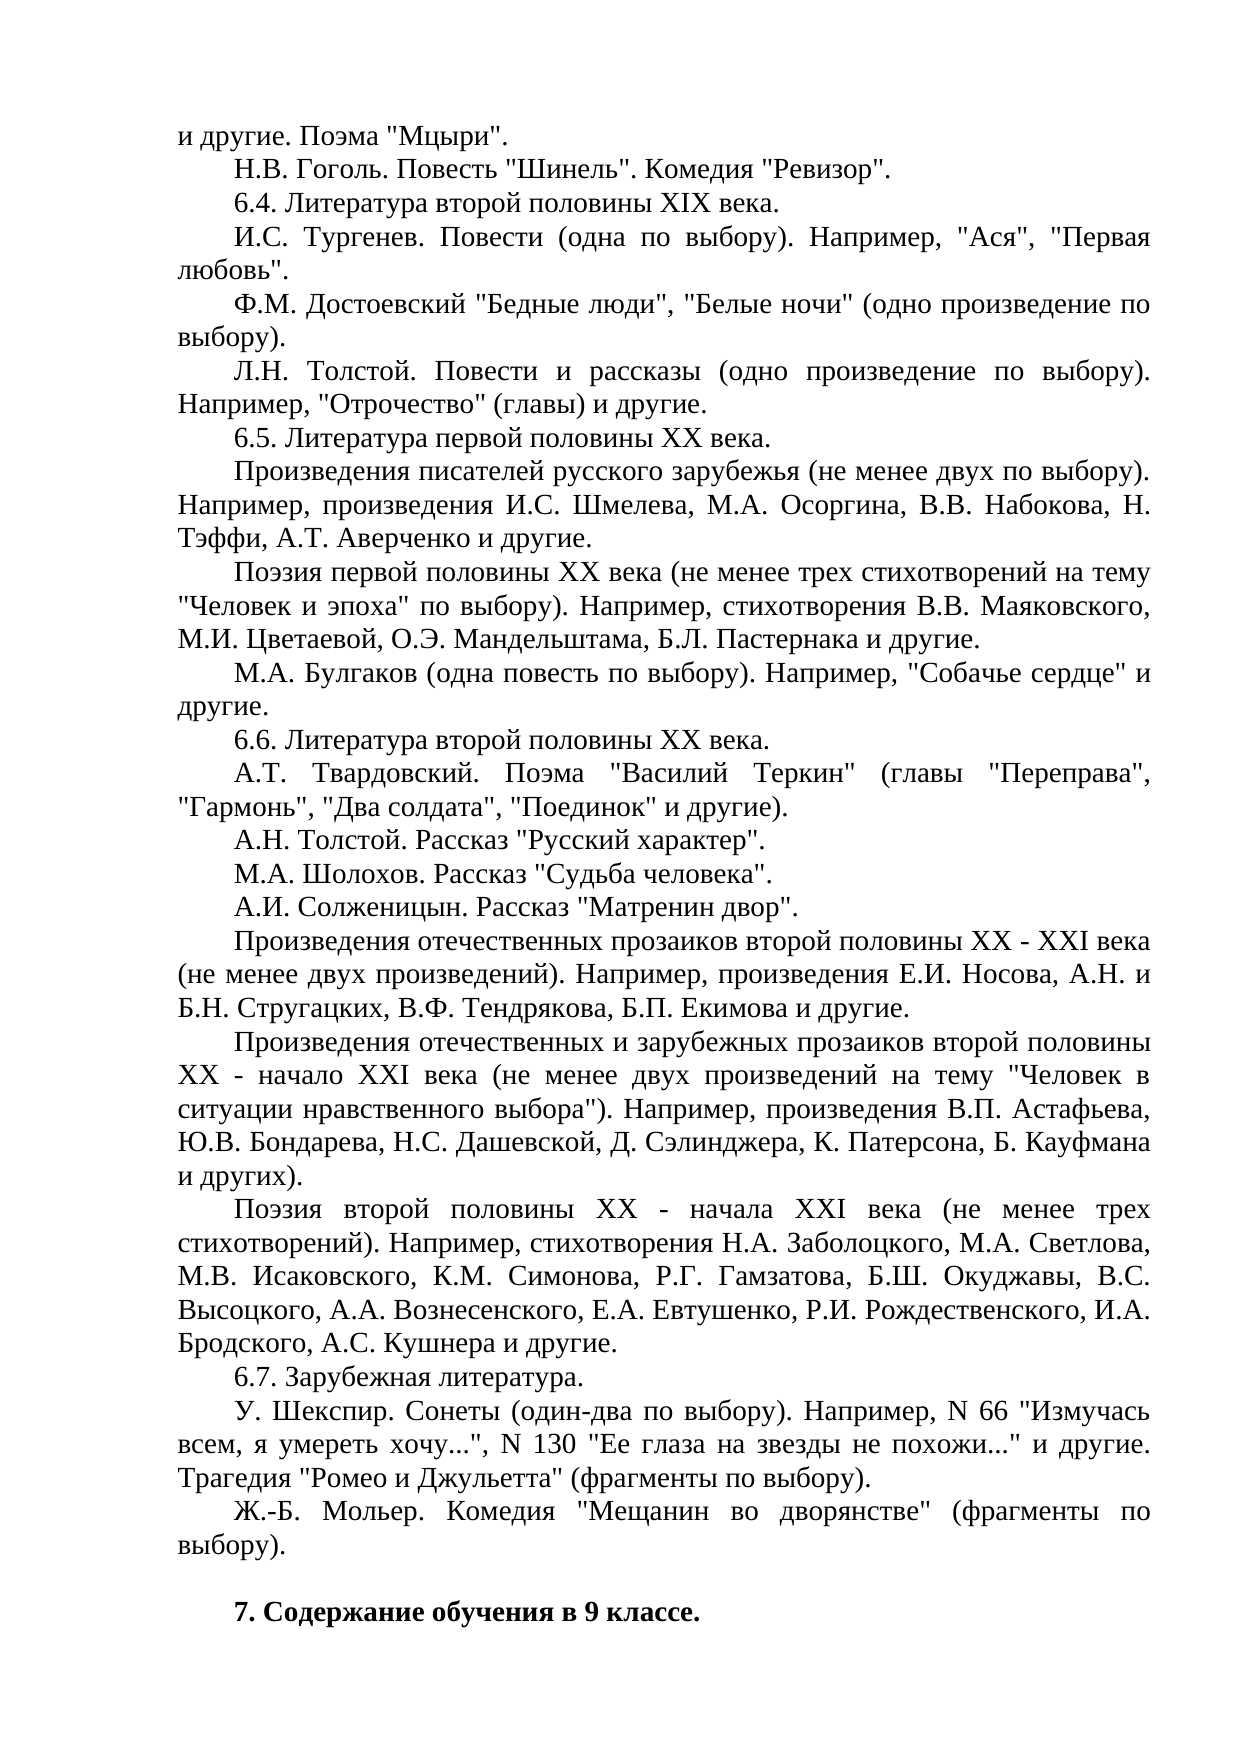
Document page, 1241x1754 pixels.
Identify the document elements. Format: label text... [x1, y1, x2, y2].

text М.А. Шолохов. Рассказ "Судьба человека". [177, 856, 1152, 889]
text Произведения отечественных и зарубежных прозаиков второй половины XX - начало XXI века (не менее двух произведений на тему "Человек в ситуации нравственного выбора"). Например, произведения В.П. Астафьева, Ю.В. Бондарева, Н.С. Дашевской, Д. Сэлинджера, К. Патерсона, Б. Кауфмана и других). [177, 1024, 1152, 1191]
text Н.В. Гоголь. Повесть "Шинель". Комедия "Ревизор". [177, 152, 1152, 185]
text Произведения писателей русского зарубежья (не менее двух по выбору). Например, произведения И.С. Шмелева, М.А. Осоргина, В.В. Набокова, Н. Тэффи, А.Т. Аверченко и другие. [177, 453, 1152, 554]
text Произведения отечественных прозаиков второй половины XX - XXI века (не менее двух произведений). Например, произведения Е.И. Носова, А.Н. и Б.Н. Стругацких, В.Ф. Тендрякова, Б.П. Екимова и другие. [177, 923, 1152, 1024]
text 6.6. Литература второй половины XX века. [177, 722, 1152, 755]
text Ж.-Б. Мольер. Комедия "Мещанин во дворянстве" (фрагменты по выбору). [177, 1493, 1152, 1560]
text 6.4. Литература второй половины XIX века. [177, 185, 1152, 219]
text Ф.М. Достоевский "Бедные люди", "Белые ночи" (одно произведение по выбору). [177, 286, 1152, 353]
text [177, 118, 1152, 152]
text 6.7. Зарубежная литература. [177, 1359, 1152, 1393]
text А.Н. Толстой. Рассказ "Русский характер". [177, 822, 1152, 856]
text М.А. Булгаков (одна повесть по выбору). Например, "Собачье сердце" и другие. [177, 655, 1152, 722]
text 6.5. Литература первой половины XX века. [177, 420, 1152, 453]
text Поэзия второй половины XX - начала XXI века (не менее трех стихотворений). Например, стихотворения Н.А. Заболоцкого, М.А. Светлова, М.В. Исаковского, К.М. Симонова, Р.Г. Гамзатова, Б.Ш. Окуджавы, В.С. Высоцкого, А.А. Вознесенского, Е.А. Евтушенко, Р.И. Рождественского, И.А. Бродского, А.С. Кушнера и другие. [177, 1191, 1152, 1359]
text Л.Н. Толстой. Повести и рассказы (одно произведение по выбору). Например, "Отрочество" (главы) и другие. [177, 353, 1152, 420]
text У. Шекспир. Сонеты (один-два по выбору). Например, N 66 "Измучась всем, я умереть хочу...", N 130 "Ее глаза на звезды не похожи..." и другие. Трагедия "Ромео и Джульетта" (фрагменты по выбору). [177, 1393, 1152, 1493]
text А.И. Солженицын. Рассказ "Матренин двор". [177, 889, 1152, 923]
text 7. Содержание обучения в 9 классе. [177, 1594, 1152, 1627]
text А.Т. Твардовский. Поэма "Василий Теркин" (главы "Переправа", "Гармонь", "Два солдата", "Поединок" и другие). [177, 755, 1152, 822]
text И.С. Тургенев. Повести (одна по выбору). Например, "Ася", "Первая любовь". [177, 219, 1152, 286]
text Поэзия первой половины XX века (не менее трех стихотворений на тему "Человек и эпоха" по выбору). Например, стихотворения В.В. Маяковского, М.И. Цветаевой, О.Э. Мандельштама, Б.Л. Пастернака и другие. [177, 554, 1152, 655]
